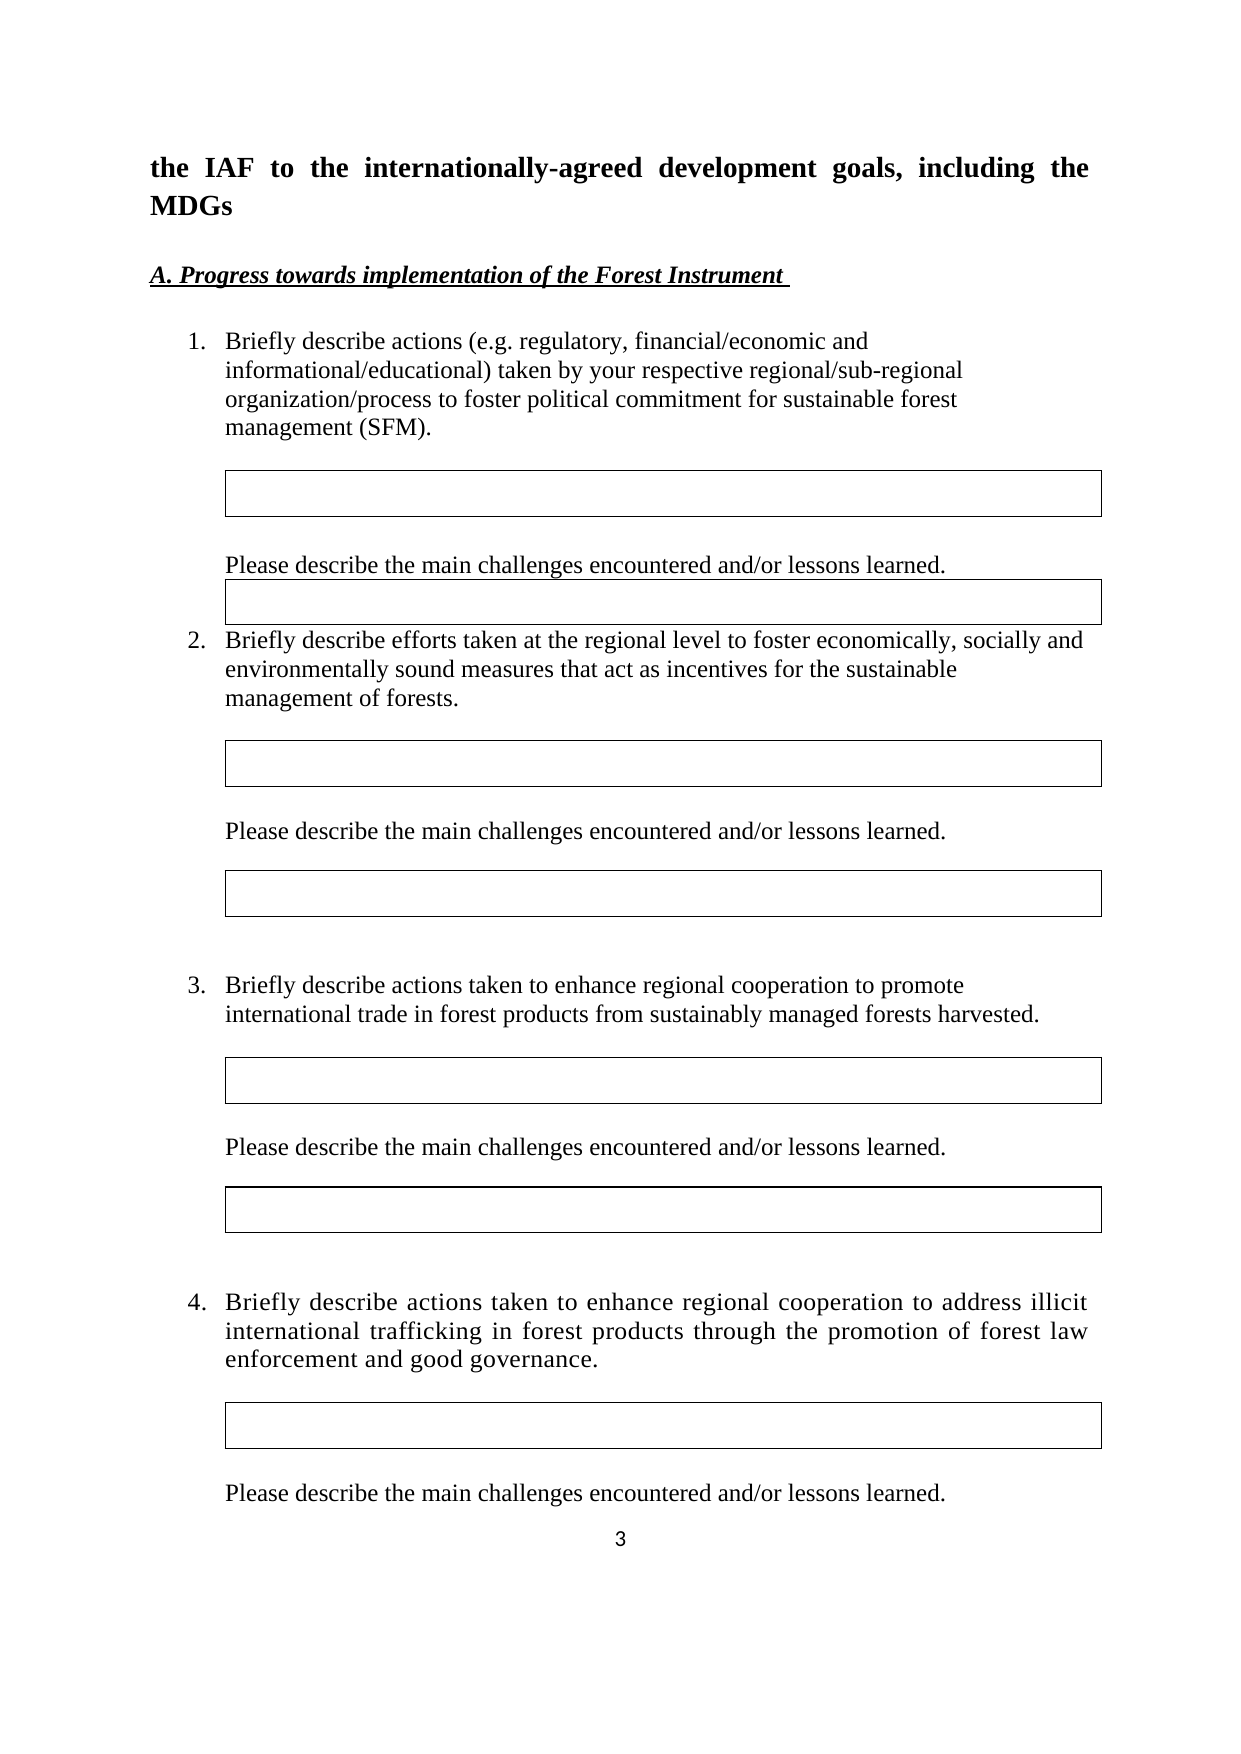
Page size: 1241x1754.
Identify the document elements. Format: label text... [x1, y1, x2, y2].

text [150, 1478, 1090, 1506]
table_header [226, 741, 1101, 786]
text Please describe the main challenges encountered and/or lessons learned. [150, 550, 1090, 578]
table_header [226, 871, 1101, 916]
table_header [226, 1058, 1101, 1103]
list Briefly describe actions taken to enhance regional cooperation to promote international trade in forest products from sustainably managed forests harvested. [187, 971, 1090, 1028]
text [150, 150, 1090, 222]
text Please describe the main challenges encountered and/or lessons learned. [150, 816, 1090, 845]
table_header [226, 471, 1101, 516]
table_header [226, 580, 1101, 624]
list Briefly describe actions (e.g. regulatory, financial/economic and informational/educational) taken by your respective regional/sub-regional organization/process to foster political commitment for sustainable forest management (SFM). [187, 326, 1090, 441]
list Briefly describe actions taken to enhance regional cooperation to address illicit international trafficking in forest products through the promotion of forest law enforcement and good governance. [187, 1287, 1090, 1373]
list Briefly describe efforts taken at the regional level to foster economically, socially and environmentally sound measures that act as incentives for the sustainable management of forests. [187, 625, 1090, 712]
table_header [226, 1403, 1101, 1448]
text Please describe the main challenges encountered and/or lessons learned. [150, 1132, 1090, 1161]
table_header [226, 1188, 1101, 1232]
text A. Progress towards implementation of the Forest Instrument [150, 260, 1090, 289]
